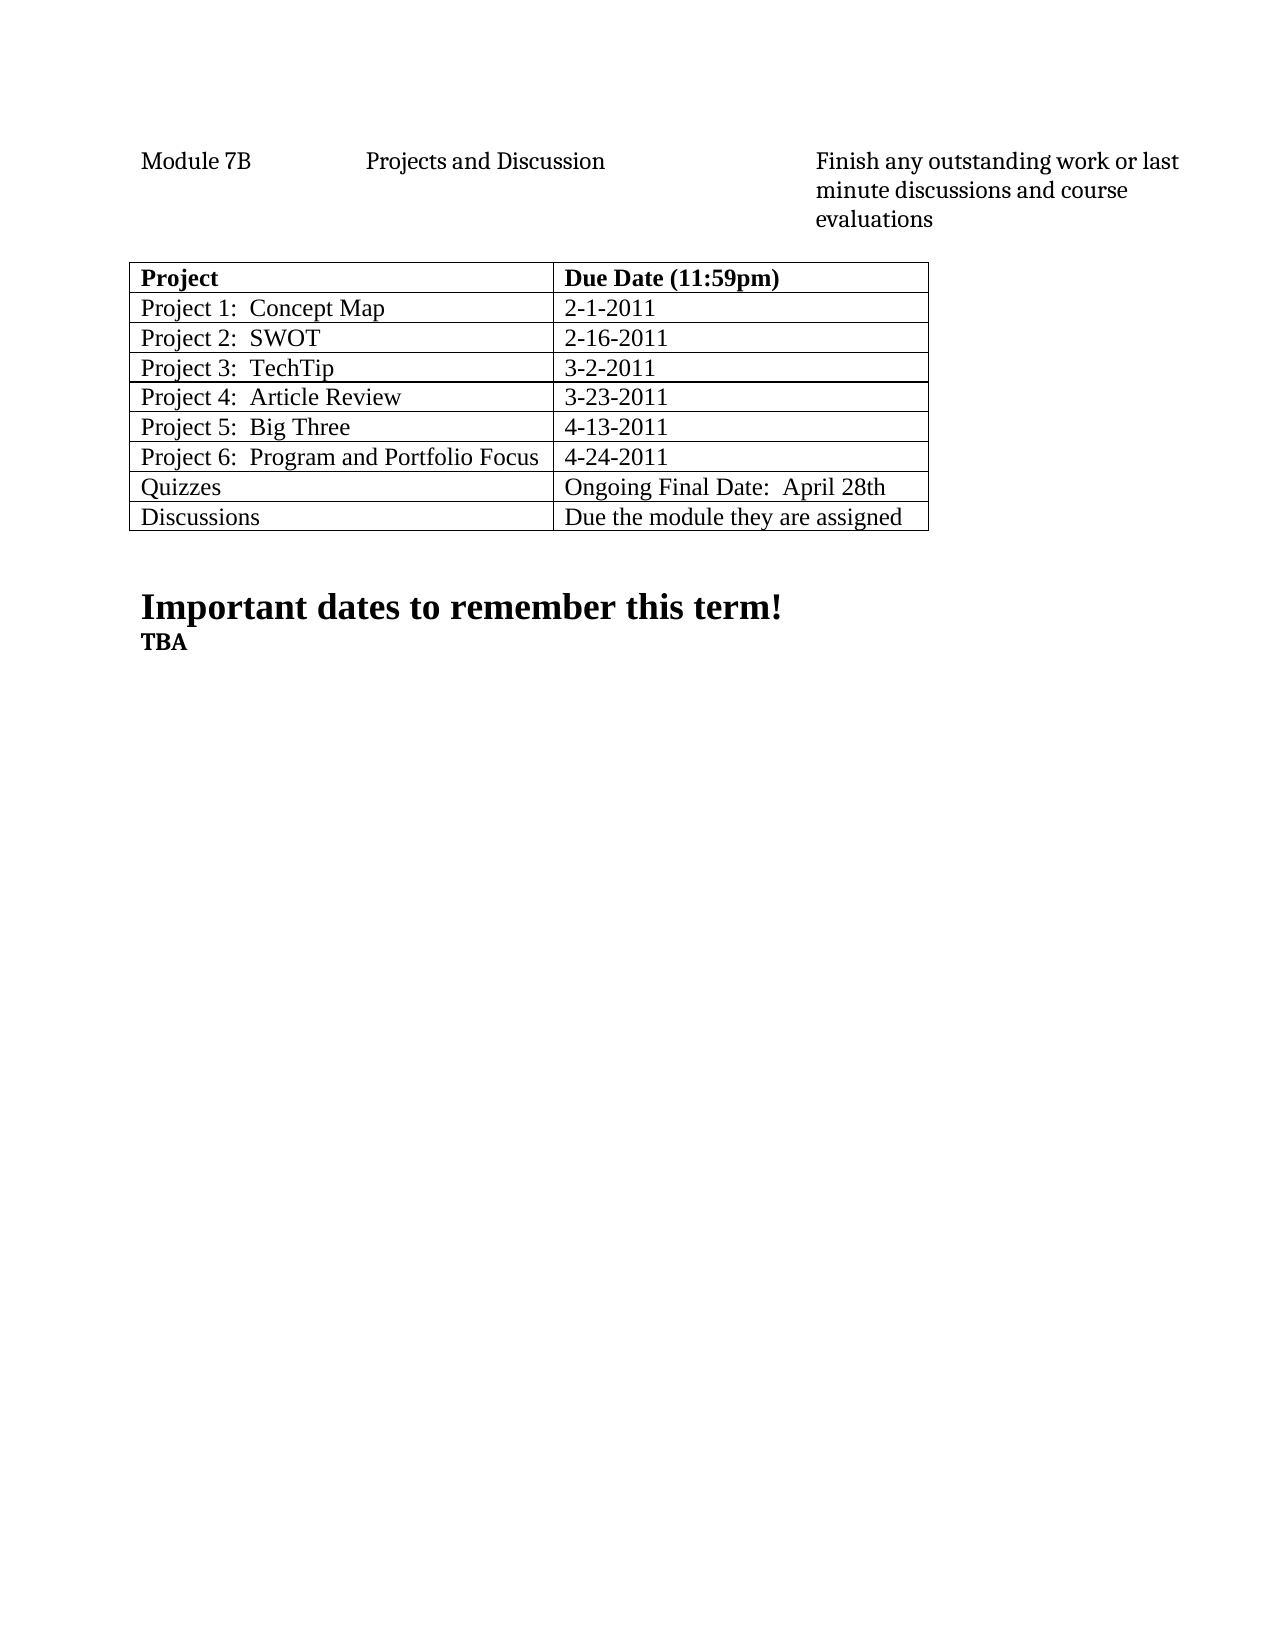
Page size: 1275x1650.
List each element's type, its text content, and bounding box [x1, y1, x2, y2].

text minute discussions and course [366, 176, 1228, 205]
table_header Due Date (11:59pm) [554, 263, 928, 292]
table_cell Ongoing Final Date: April 28th [554, 472, 928, 501]
text evaluations [366, 205, 1228, 233]
text Module 7B Projects and Discussion Finish any outstanding work or last [141, 147, 1228, 176]
text Important dates to remember this term! [141, 584, 1228, 627]
table_cell Quizzes [130, 472, 553, 501]
table_cell Project 1: Concept Map [130, 293, 553, 322]
table_cell 4-13-2011 [554, 412, 928, 441]
table_cell 3-2-2011 [554, 353, 928, 381]
table_cell Project 4: Article Review [130, 383, 553, 411]
table_cell Discussions [130, 502, 553, 530]
table_cell Project 5: Big Three [130, 412, 553, 441]
table_cell Project 2: SWOT [130, 323, 553, 352]
table_cell 4-24-2011 [554, 442, 928, 471]
table_cell 2-16-2011 [554, 323, 928, 352]
table_cell Project 3: TechTip [130, 353, 553, 381]
table_cell Project 6: Program and Portfolio Focus [130, 442, 553, 471]
text TBA [141, 628, 1228, 656]
table_cell Due the module they are assigned [554, 502, 928, 530]
table_header Project [130, 263, 553, 292]
table_cell 3-23-2011 [554, 383, 928, 411]
table_cell 2-1-2011 [554, 293, 928, 322]
